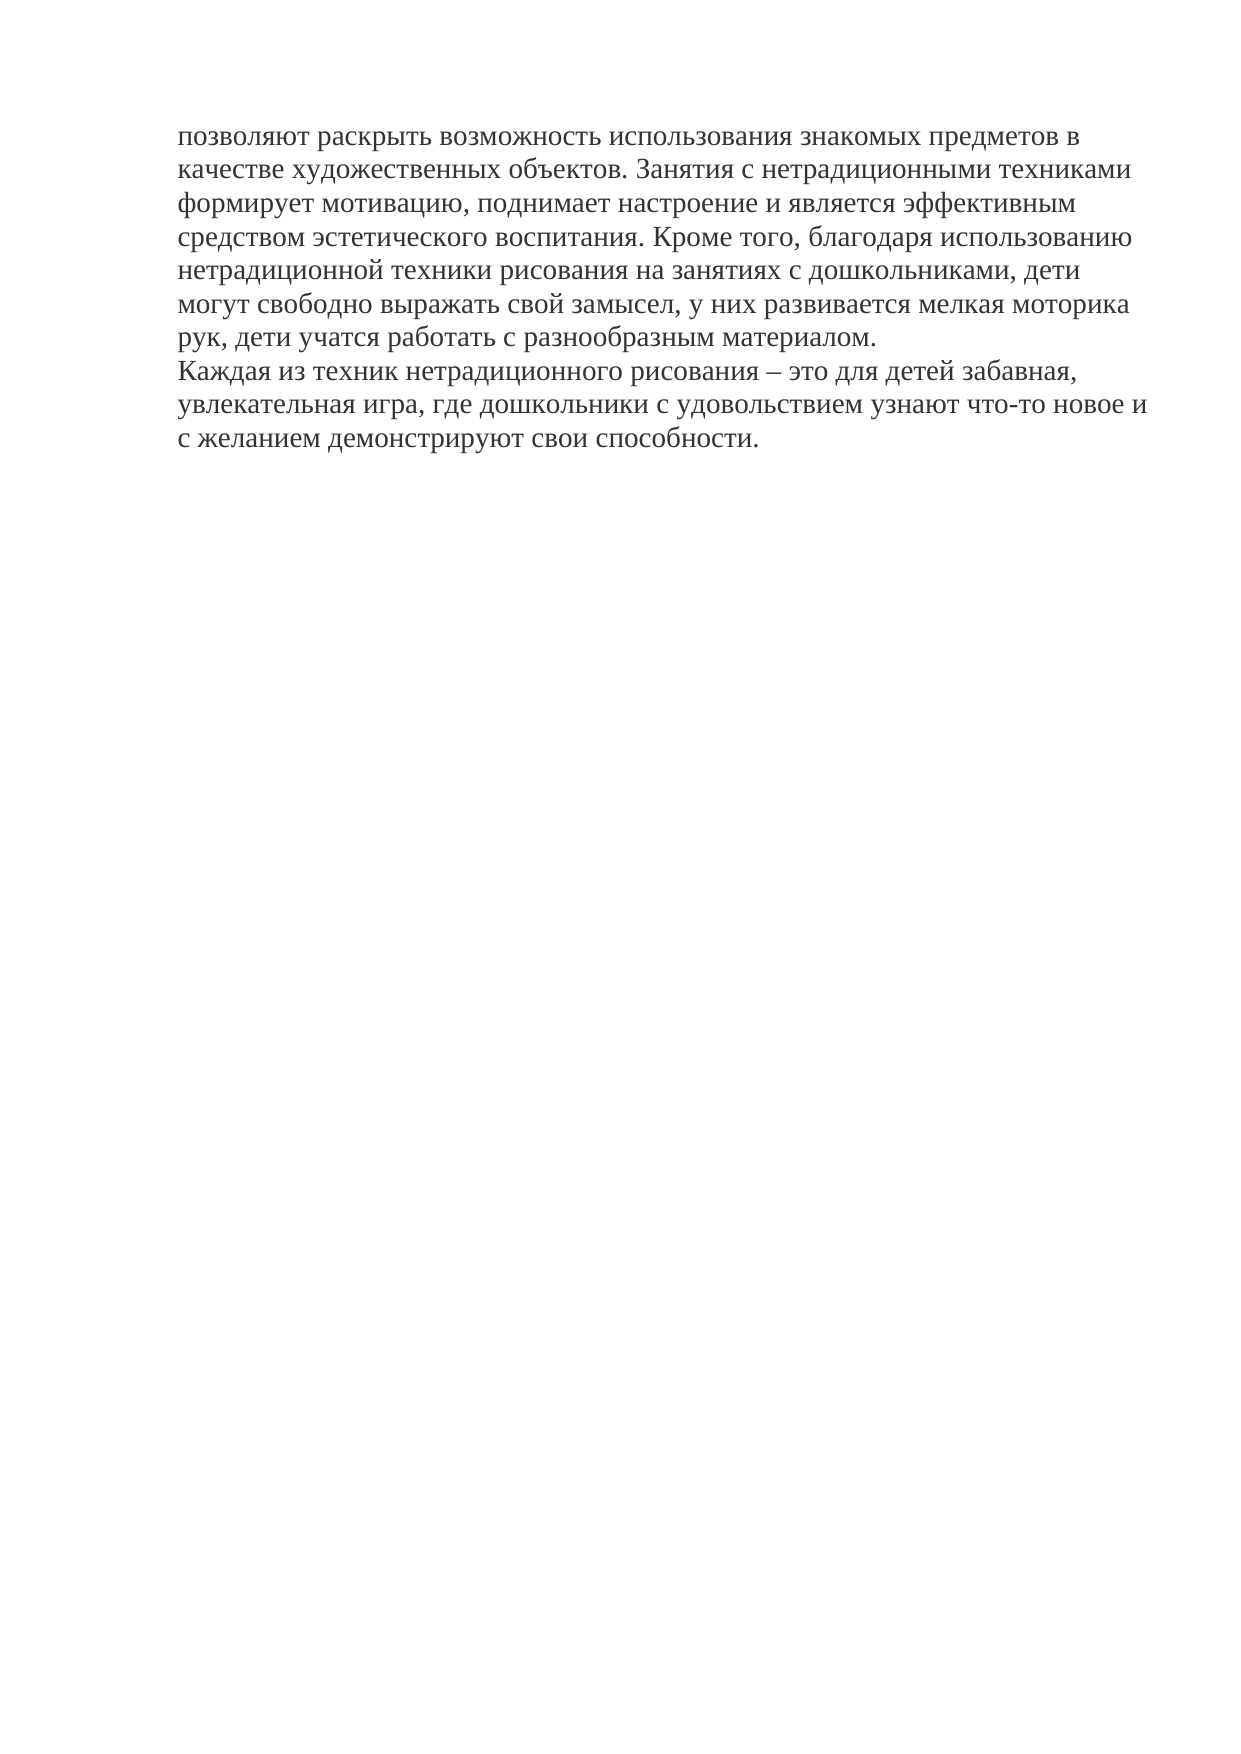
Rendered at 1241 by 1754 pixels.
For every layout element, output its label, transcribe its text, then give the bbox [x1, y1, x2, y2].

text Каждая из техник нетрадиционного рисования – это для детей забавная, увлекательная игра, где дошкольники с удовольствием узнают что-то новое и с желанием демонстрируют свои способности. [177, 353, 1152, 453]
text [177, 118, 1152, 353]
